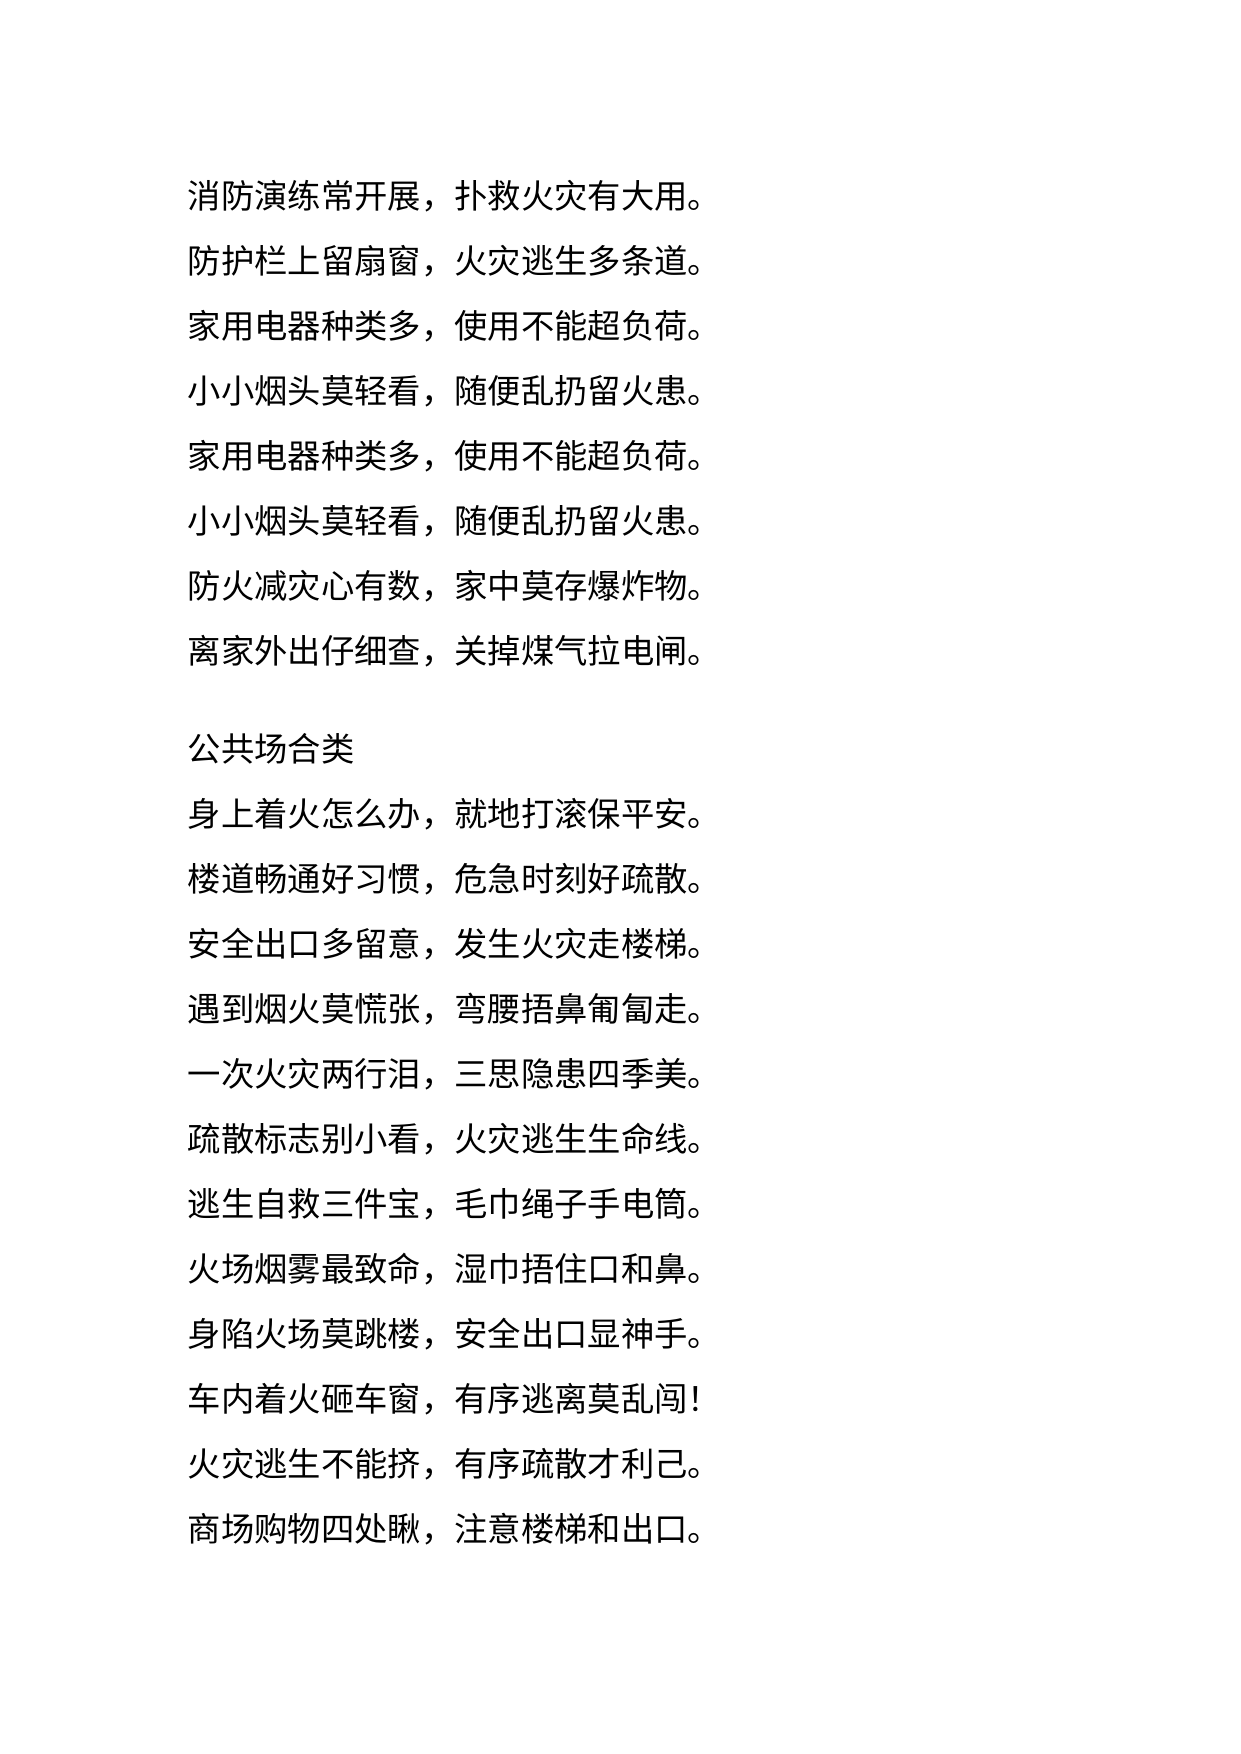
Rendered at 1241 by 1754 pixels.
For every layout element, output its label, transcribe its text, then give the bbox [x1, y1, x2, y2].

text 一次火灾两行泪，三思隐患四季美。 [187, 1039, 1053, 1104]
text 身陷火场莫跳楼，安全出口显神手。 [187, 1299, 1053, 1364]
text 楼道畅通好习惯，危急时刻好疏散。 [187, 844, 1053, 909]
text 家用电器种类多，使用不能超负荷。 [187, 422, 1053, 487]
text 公共场合类 [187, 714, 1053, 779]
text 遇到烟火莫慌张，弯腰捂鼻匍匐走。 [187, 974, 1053, 1039]
text 身上着火怎么办，就地打滚保平安。 [187, 779, 1053, 844]
text 防火减灾心有数，家中莫存爆炸物。 [187, 552, 1053, 617]
text 商场购物四处瞅，注意楼梯和出口。 [187, 1494, 1053, 1559]
text 逃生自救三件宝，毛巾绳子手电筒。 [187, 1169, 1053, 1234]
text 消防演练常开展，扑救火灾有大用。 [187, 162, 1053, 227]
text 防护栏上留扇窗，火灾逃生多条道。 [187, 227, 1053, 292]
text 家用电器种类多，使用不能超负荷。 [187, 292, 1053, 357]
text 疏散标志别小看，火灾逃生生命线。 [187, 1104, 1053, 1169]
text 车内着火砸车窗，有序逃离莫乱闯！ [187, 1364, 1053, 1429]
text 安全出口多留意，发生火灾走楼梯。 [187, 909, 1053, 974]
text 小小烟头莫轻看，随便乱扔留火患。 [187, 487, 1053, 552]
text 火场烟雾最致命，湿巾捂住口和鼻。 [187, 1234, 1053, 1299]
text 火灾逃生不能挤，有序疏散才利己。 [187, 1429, 1053, 1494]
text 小小烟头莫轻看，随便乱扔留火患。 [187, 357, 1053, 422]
text 离家外出仔细查，关掉煤气拉电闸。 [187, 617, 1053, 682]
